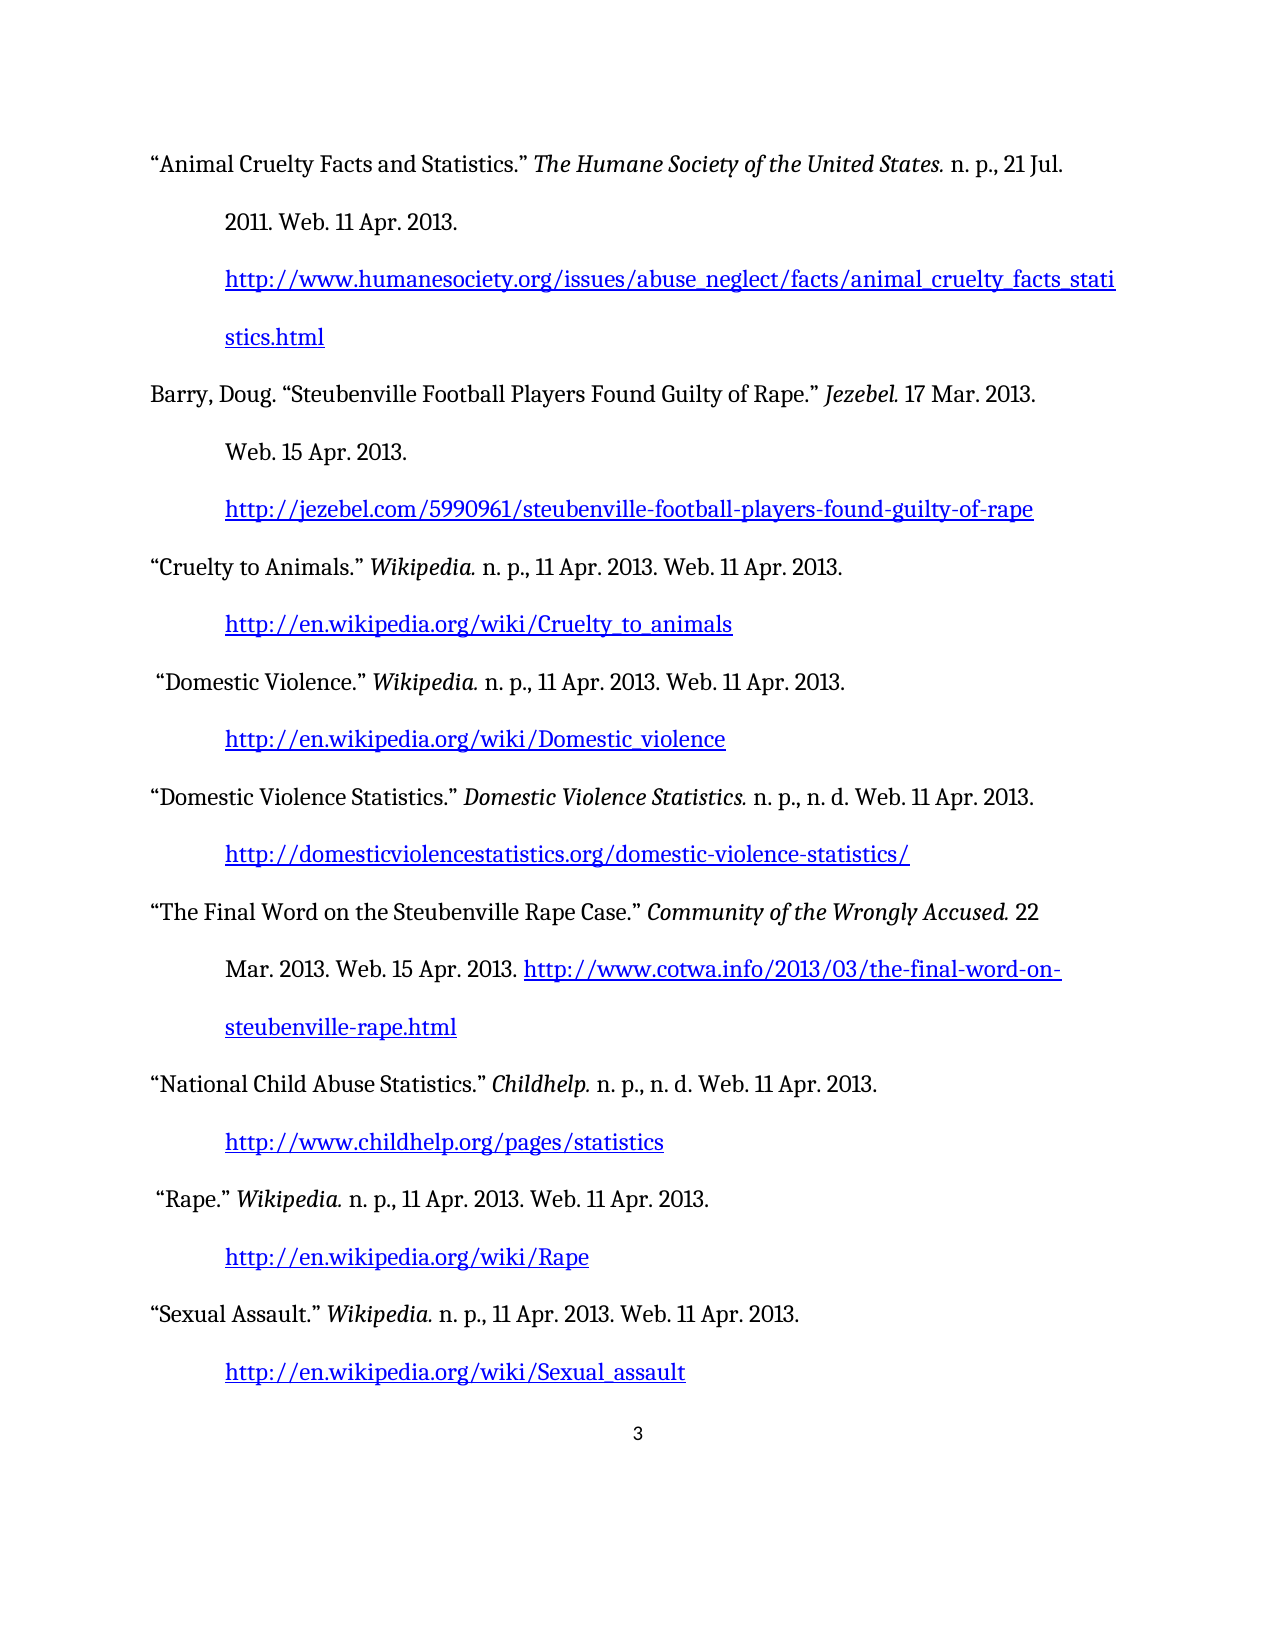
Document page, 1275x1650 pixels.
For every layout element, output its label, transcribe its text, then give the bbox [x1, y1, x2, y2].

text “The Final Word on the Steubenville Rape Case.” Community of the Wrongly Accused. 22 [150, 897, 1125, 926]
text http://en.wikipedia.org/wiki/Cruelty_to_animals [150, 610, 1125, 639]
text http://en.wikipedia.org/wiki/Sexual_assault [150, 1357, 1125, 1386]
text “Cruelty to Animals.” Wikipedia. n. p., 11 Apr. 2013. Web. 11 Apr. 2013. [150, 552, 1125, 581]
text “Domestic Violence.” Wikipedia. n. p., 11 Apr. 2013. Web. 11 Apr. 2013. [150, 667, 1125, 696]
text “Animal Cruelty Facts and Statistics.” The Humane Society of the United States. n. p., 21 Jul. [150, 150, 1125, 179]
text 2011. Web. 11 Apr. 2013. http://www.humanesociety.org/issues/abuse_neglect/facts/animal_cruelty_facts_statistics.html [225, 207, 1125, 351]
text “Sexual Assault.” Wikipedia. n. p., 11 Apr. 2013. Web. 11 Apr. 2013. [150, 1300, 1125, 1329]
text “Domestic Violence Statistics.” Domestic Violence Statistics. n. p., n. d. Web. 11 Apr. 2013. [150, 782, 1125, 811]
text Barry, Doug. “Steubenville Football Players Found Guilty of Rape.” Jezebel. 17 Mar. 2013. [150, 380, 1125, 409]
text “Rape.” Wikipedia. n. p., 11 Apr. 2013. Web. 11 Apr. 2013. [150, 1185, 1125, 1214]
text Web. 15 Apr. 2013. [225, 437, 1125, 466]
text http://en.wikipedia.org/wiki/Rape [150, 1242, 1125, 1271]
text http://en.wikipedia.org/wiki/Domestic_violence [150, 725, 1125, 754]
text http://jezebel.com/5990961/steubenville-football-players-found-guilty-of-rape [150, 495, 1125, 524]
text Mar. 2013. Web. 15 Apr. 2013. http://www.cotwa.info/2013/03/the-final-word-on-steubenville-rape.html [225, 955, 1125, 1041]
text http://domesticviolencestatistics.org/domestic-violence-statistics/ [150, 840, 1125, 869]
text http://www.childhelp.org/pages/statistics [150, 1127, 1125, 1156]
text “National Child Abuse Statistics.” Childhelp. n. p., n. d. Web. 11 Apr. 2013. [150, 1070, 1125, 1099]
